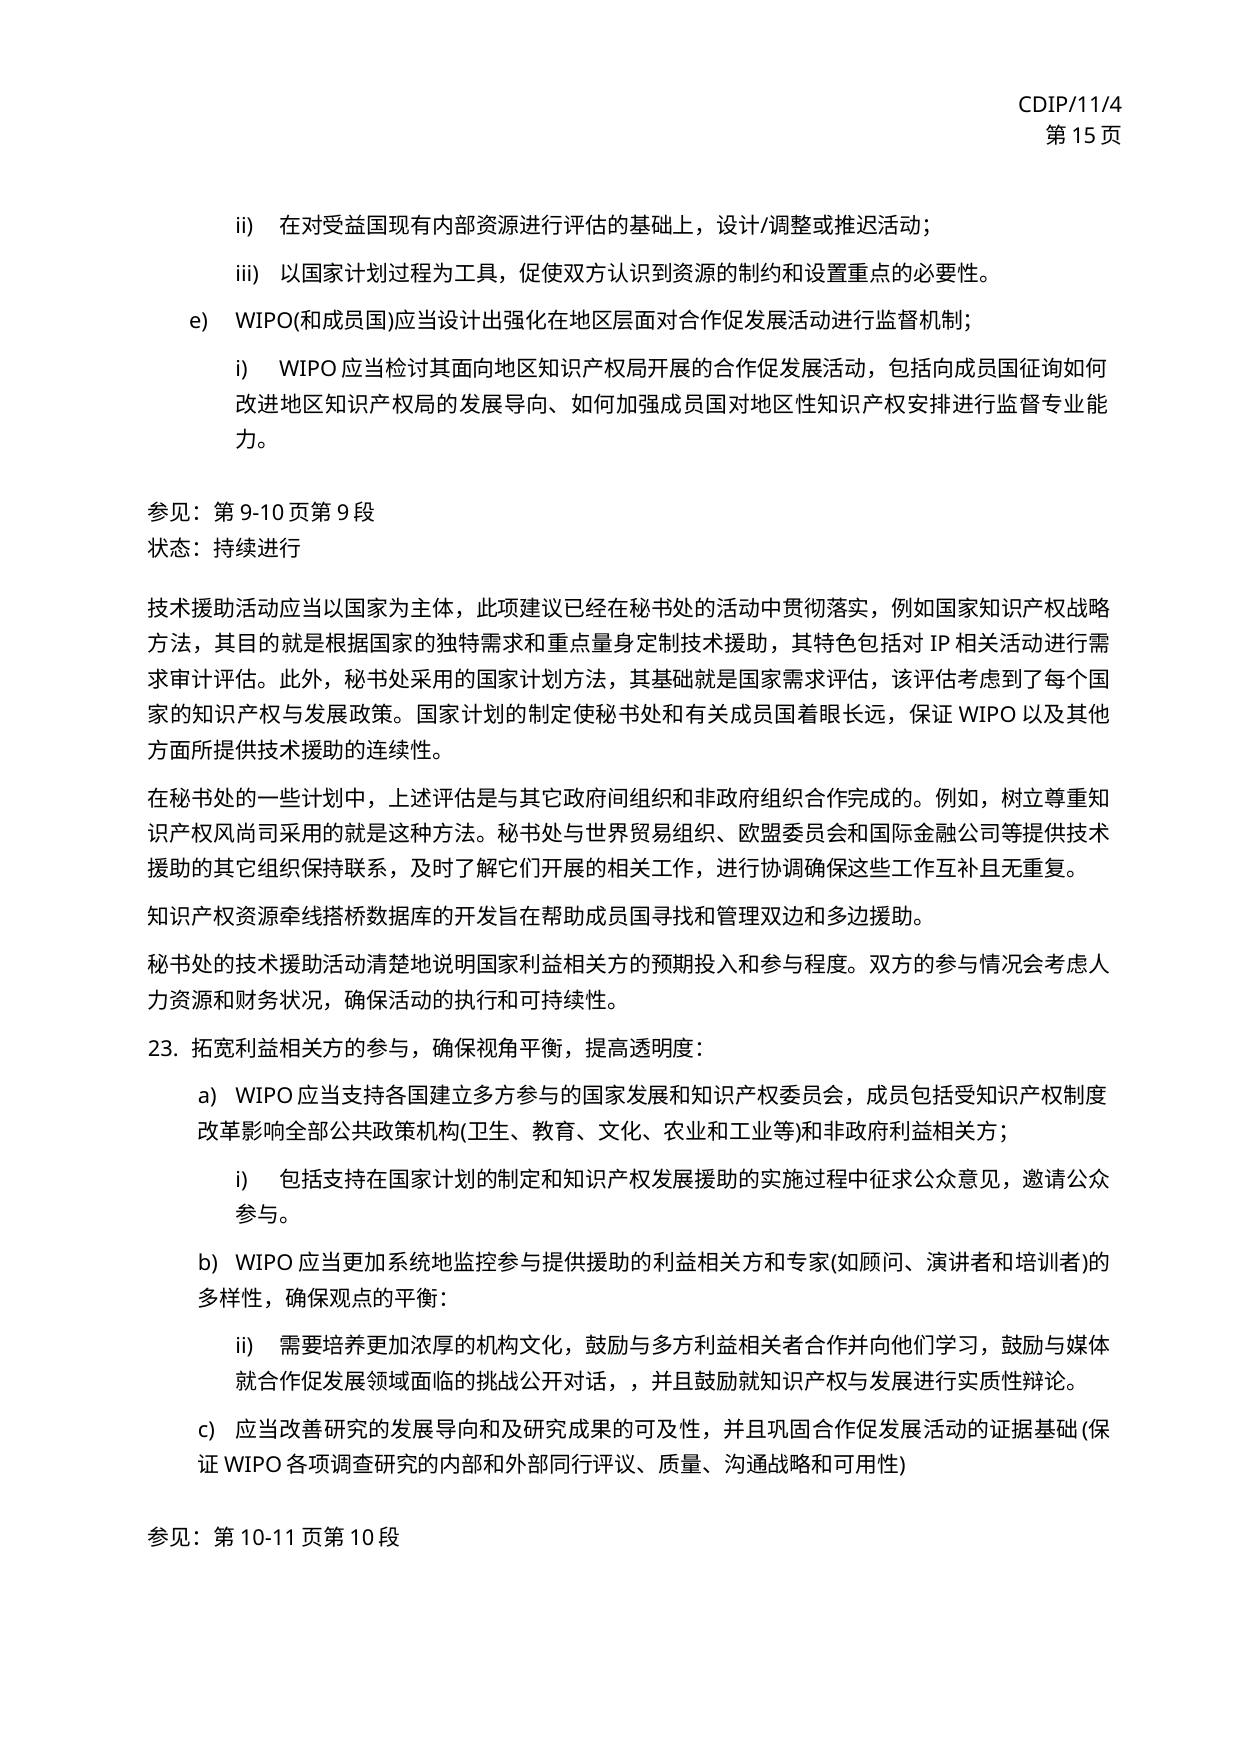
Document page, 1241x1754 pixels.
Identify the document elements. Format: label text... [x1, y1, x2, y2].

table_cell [136, 1491, 1122, 1552]
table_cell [136, 204, 1122, 466]
table_cell 参见：第9-10页第9段 状态：持续进行 技术援助活动应当以国家为主体，此项建议已经在秘书处的活动中贯彻落实，例如国家知识产权战略方法，其目的就是根据国家的独特需求和重点量身定制技术援助，其特色包括对IP相关活动进行需求审计评估。此外，秘书处采用的国家计划方法，其基础就是国家需求评估，该评估考虑到了每个国家的知识产权与发展政策。国家计划的制定使秘书处和有关成员国着眼长远，保证WIPO以及其他方面所提供技术援助的连续性。 在秘书处的一些计划中，上述评估是与其它政府间组织和非政府组织合作完成的。例如，树立尊重知识产权风尚司采用的就是这种方法。秘书处与世界贸易组织、欧盟委员会和国际金融公司等提供技术援助的其它组织保持联系，及时了解它们开展的相关工作，进行协调确保这些工作互补且无重复。 知识产权资源牵线搭桥数据库的开发旨在帮助成员国寻找和管理双边和多边援助。 秘书处的技术援助活动清楚地说明国家利益相关方的预期投入和参与程度。双方的参与情况会考虑人力资源和财务状况，确保活动的执行和可持续性。 [136, 466, 1122, 1027]
table_cell 23. 拓宽利益相关方的参与，确保视角平衡，提高透明度： a) WIPO应当支持各国建立多方参与的国家发展和知识产权委员会，成员包括受知识产权制度改革影响全部公共政策机构(卫生、教育、文化、农业和工业等)和非政府利益相关方； i) 包括支持在国家计划的制定和知识产权发展援助的实施过程中征求公众意见，邀请公众参与。 b) WIPO应当更加系统地监控参与提供援助的利益相关方和专家(如顾问、演讲者和培训者)的多样性，确保观点的平衡： ii) 需要培养更加浓厚的机构文化，鼓励与多方利益相关者合作并向他们学习，鼓励与媒体就合作促发展领域面临的挑战公开对话，，并且鼓励就知识产权与发展进行实质性辩论。 c) 应当改善研究的发展导向和及研究成果的可及性，并且巩固合作促发展活动的证据基础(保证WIPO各项调查研究的内部和外部同行评议、质量、沟通战略和可用性) [136, 1027, 1122, 1491]
